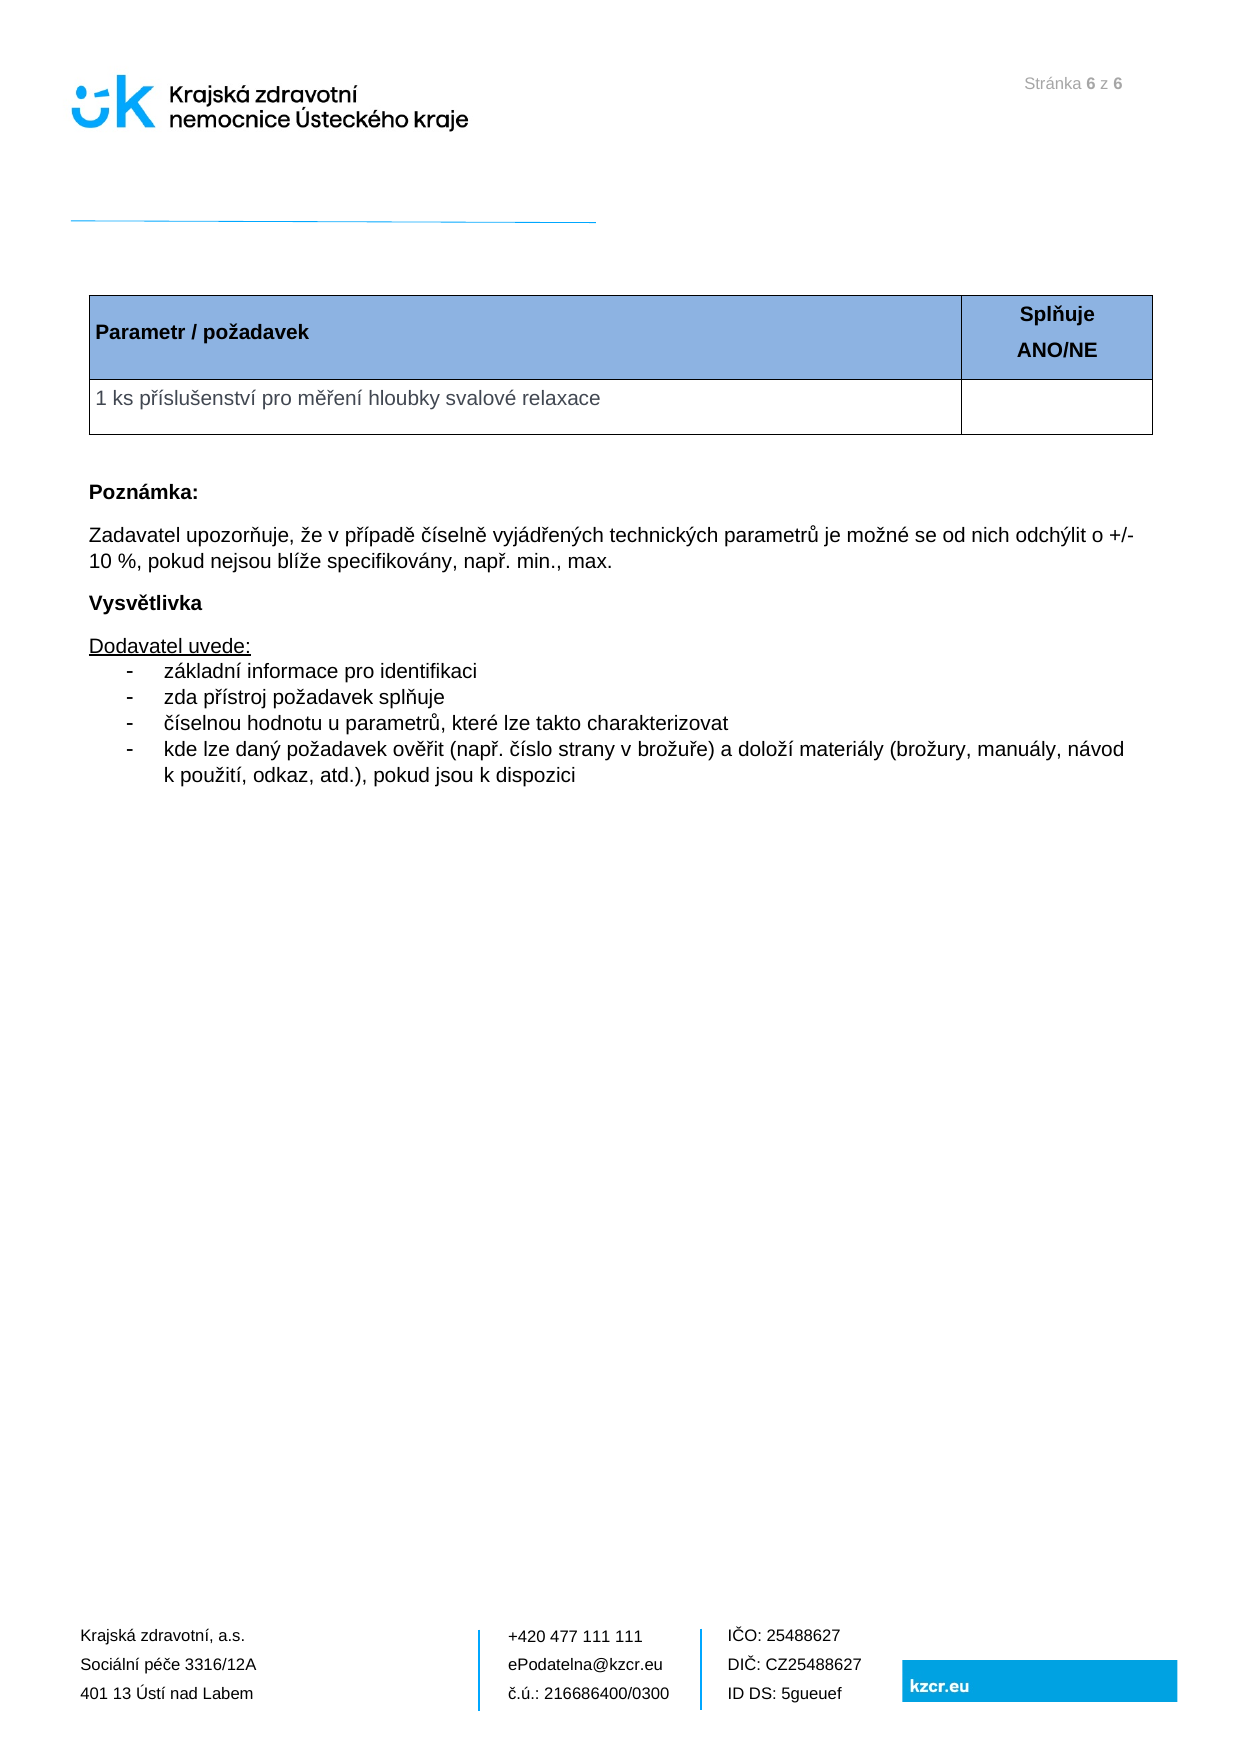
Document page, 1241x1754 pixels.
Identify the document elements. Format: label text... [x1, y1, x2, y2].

list zda přístroj požadavek splňuje [126, 685, 1152, 709]
text Poznámka: [89, 480, 1152, 504]
text Vysvětlivka [89, 591, 1152, 615]
table_cell [962, 380, 1152, 434]
table_cell 1 ks příslušenství pro měření hloubky svalové relaxace [90, 380, 961, 434]
list číselnou hodnotu u parametrů, které lze takto charakterizovat [126, 711, 1152, 735]
text Dodavatel uvede: [89, 633, 1152, 657]
text Zadavatel upozorňuje, že v případě číselně vyjádřených technických parametrů je možné se od nich odchýlit o +/- 10 %, pokud nejsou blíže specifikovány, např. min., max. [89, 523, 1152, 572]
list kde lze daný požadavek ověřit (např. číslo strany v brožuře) a doloží materiály (brožury, manuály, návod k použití, odkaz, atd.), pokud jsou k dispozici [126, 737, 1152, 787]
picture [30, 44, 509, 169]
list základní informace pro identifikaci [126, 659, 1152, 683]
picture [950, 1683, 968, 1692]
table_header Parametr / požadavek [90, 296, 961, 379]
table_header Splňuje ANO/NE [962, 296, 1152, 379]
picture [911, 1680, 944, 1692]
